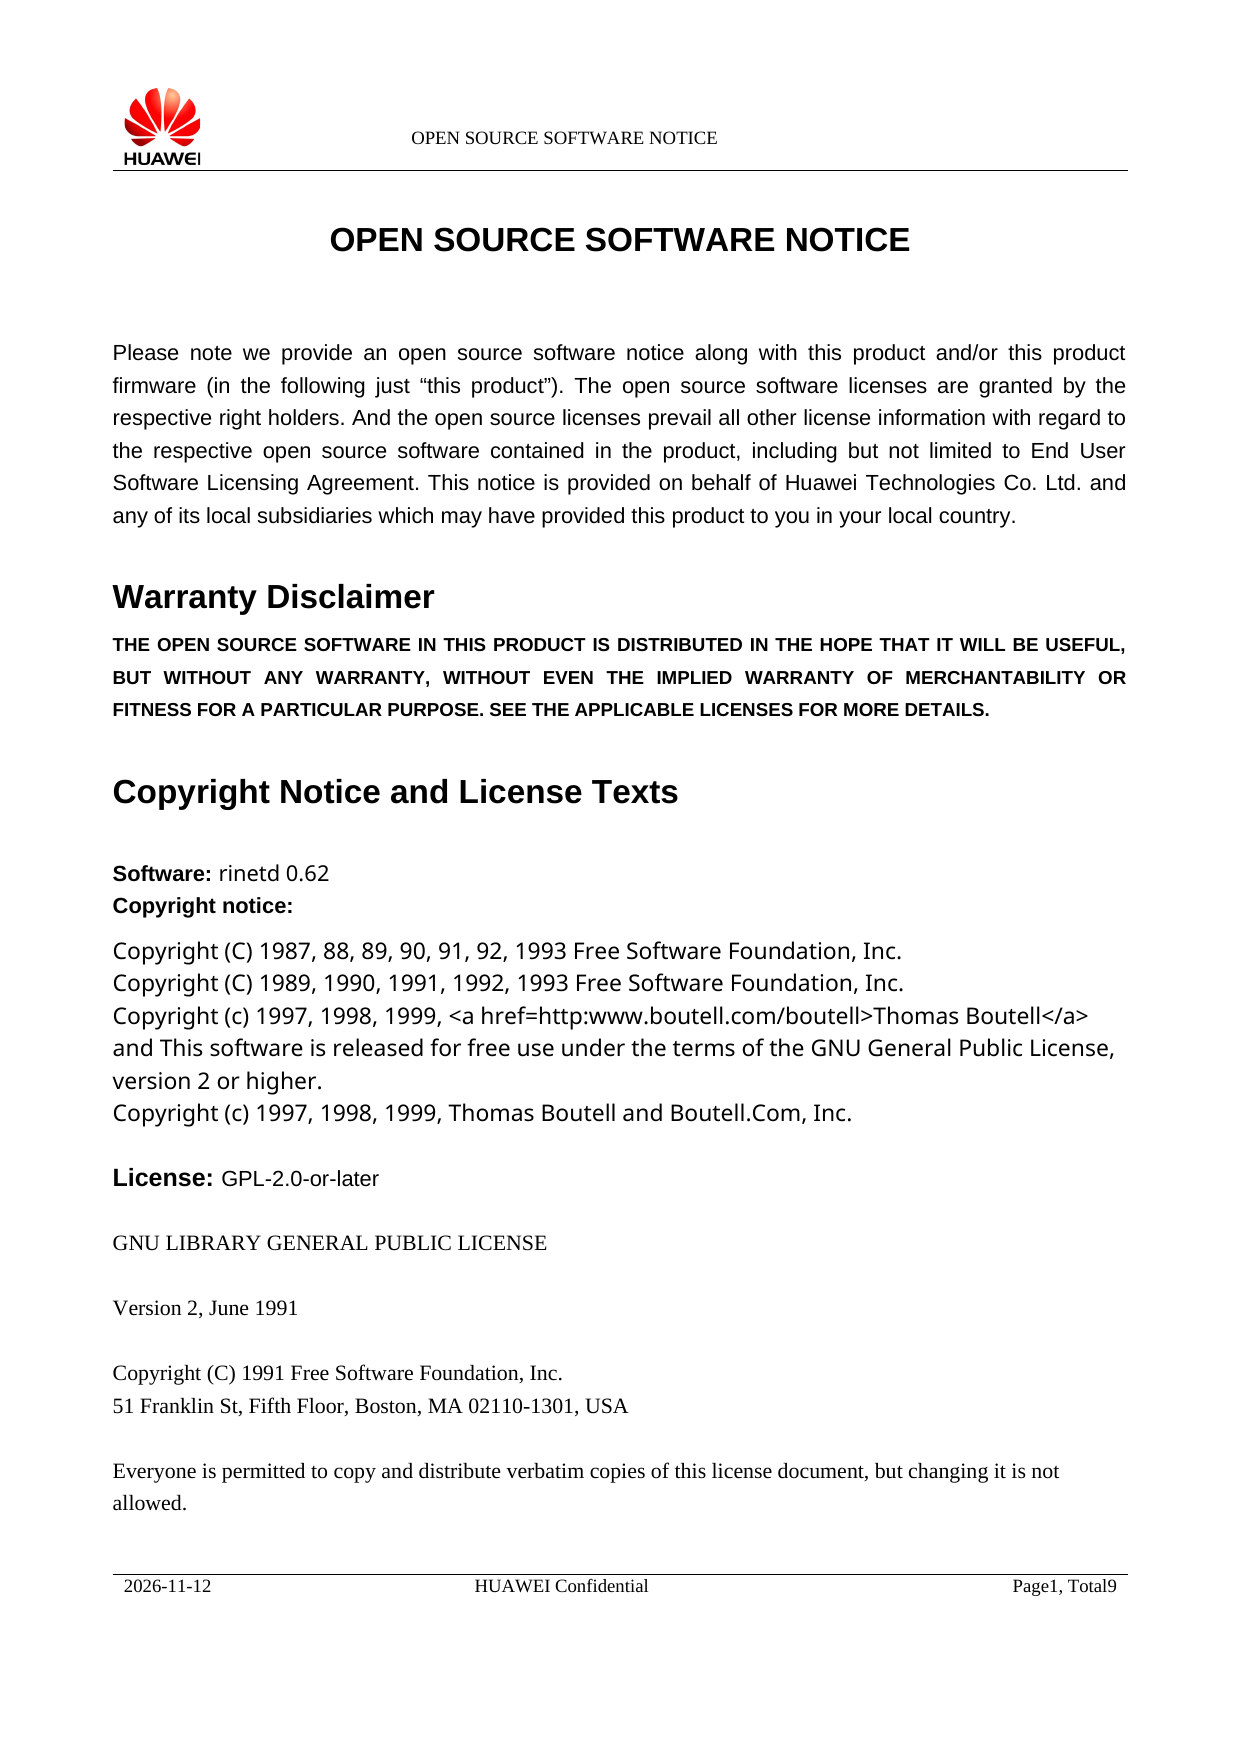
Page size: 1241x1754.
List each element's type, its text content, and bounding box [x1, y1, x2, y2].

text Copyright (C) 1987, 88, 89, 90, 91, 92, 1993 Free Software Foundation, Inc. Copyright (C) 1989, 1990, 1991, 1992, 1993 Free Software Foundation, Inc. Copyright (c) 1997, 1998, 1999, <a href=http:www.boutell.com/boutell>Thomas Boutell</a> and This software is released for free use under the terms of the GNU General Public License, version 2 or higher. Copyright (c) 1997, 1998, 1999, Thomas Boutell and Boutell.Com, Inc. [112, 934, 1128, 1161]
text License: GPL-2.0-or-later [112, 1161, 1128, 1194]
text GNU LIBRARY GENERAL PUBLIC LICENSE [112, 1194, 1128, 1259]
text The open source software in this product is distributed in the hope that it will be useful, but WITHOUT ANY WARRANTY, without even the implied warranty of MERCHANTABILITY or FITNESS FOR A PARTICULAR PURPOSE. See the applicable licenses for more details. [112, 629, 1128, 726]
text Everyone is permitted to copy and distribute verbatim copies of this license document, but changing it is not allowed. [112, 1454, 1128, 1519]
text Copyright Notice and License Texts [112, 759, 1128, 824]
text 51 Franklin St, Fifth Floor, Boston, MA 02110-1301, USA [112, 1389, 1128, 1421]
text Copyright notice: [112, 889, 1128, 921]
text Copyright (C) 1991 Free Software Foundation, Inc. [112, 1356, 1128, 1389]
text Warranty Disclaimer [112, 564, 1128, 629]
title Software: rinetd 0.62 [112, 856, 1128, 889]
picture [124, 88, 201, 165]
text Please note we provide an open source software notice along with this product and/or this product firmware (in the following just “this product”). The open source software licenses are granted by the respective right holders. And the open source licenses prevail all other license information with regard to the respective open source software contained in the product, including but not limited to End User Software Licensing Agreement. This notice is provided on behalf of Huawei Technologies Co. Ltd. and any of its local subsidiaries which may have provided this product to you in your local country. [112, 336, 1128, 531]
text OPEN SOURCE SOFTWARE NOTICE [112, 206, 1128, 271]
text Version 2, June 1991 [112, 1291, 1128, 1324]
